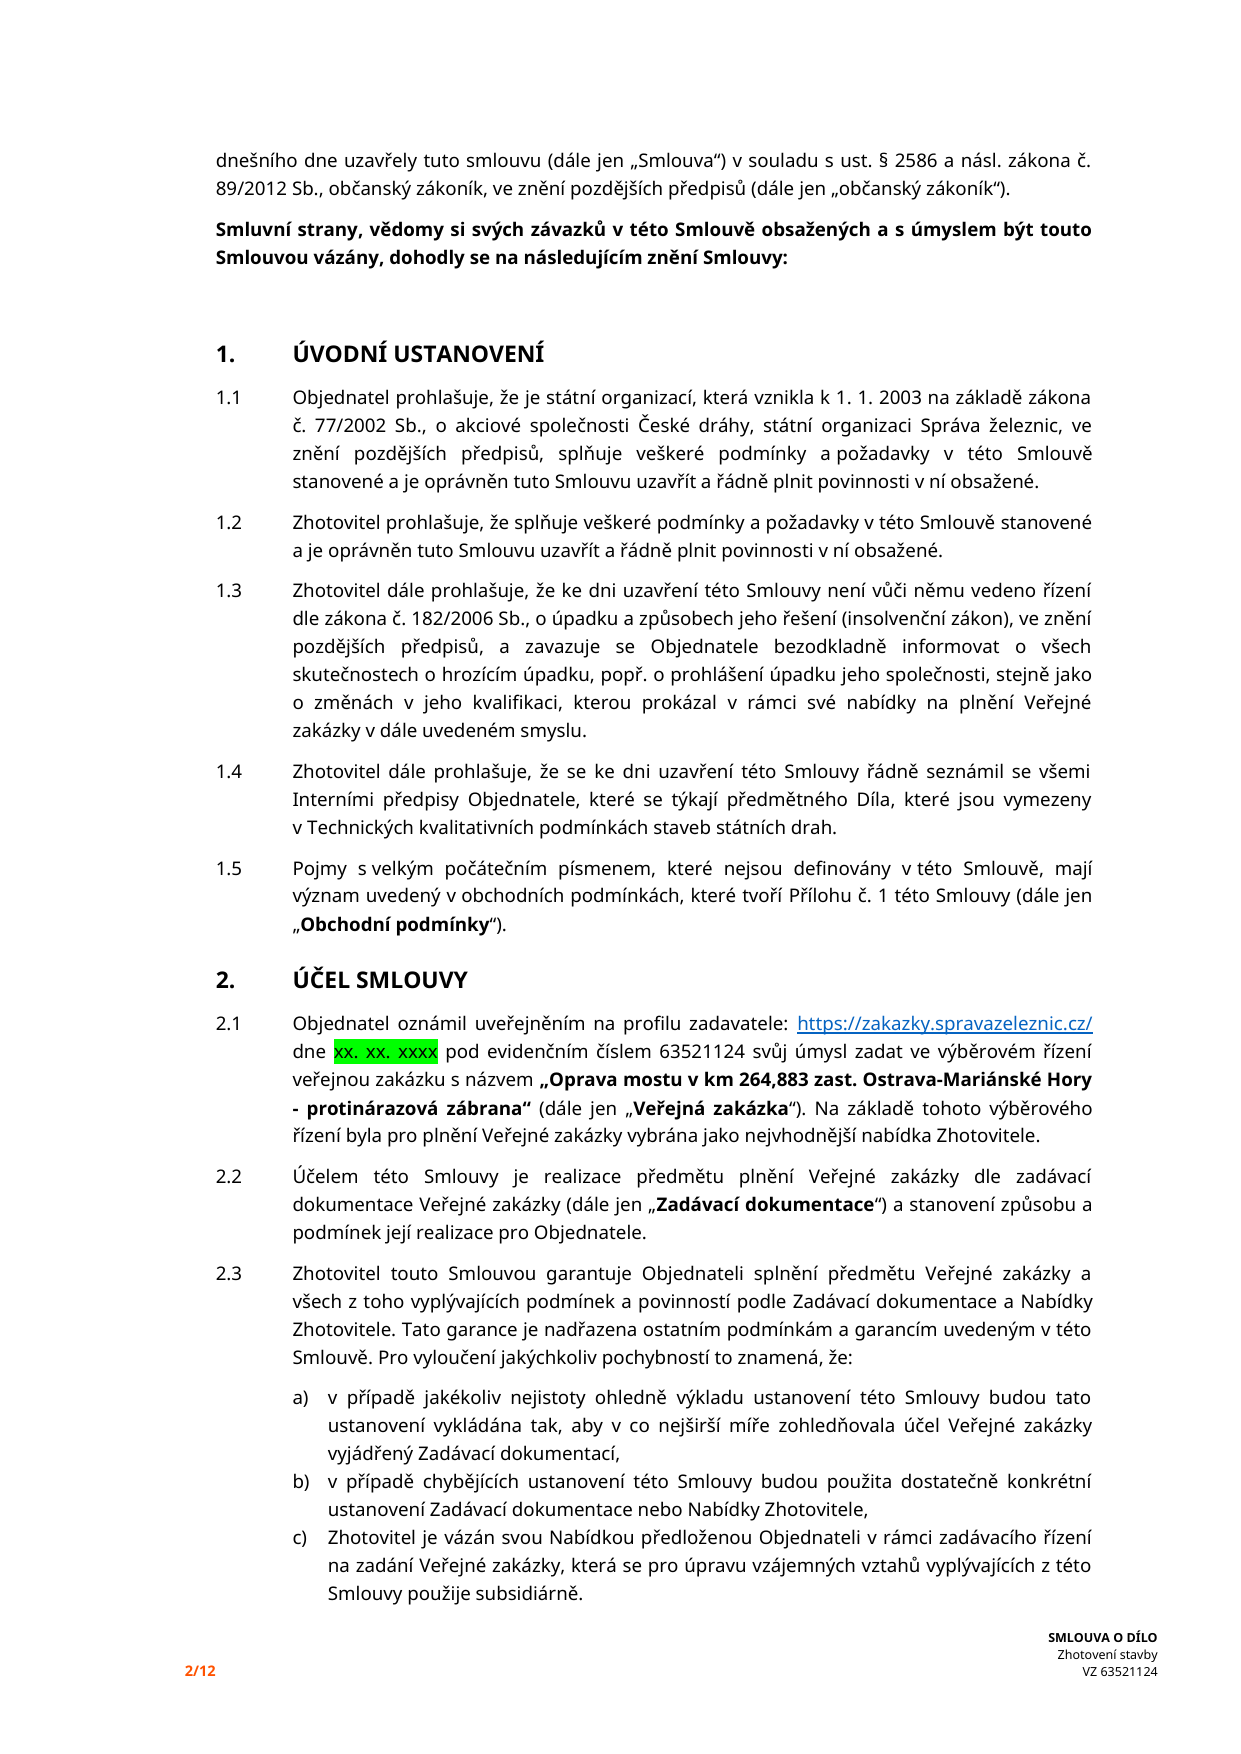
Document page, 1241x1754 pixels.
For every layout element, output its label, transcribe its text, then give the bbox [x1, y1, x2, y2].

text Zhotovitel prohlašuje, že splňuje veškeré podmínky a požadavky v této Smlouvě stanovené a je oprávněn tuto Smlouvu uzavřít a řádně plnit povinnosti v ní obsažené. [216, 509, 1093, 563]
text Pojmy s velkým počátečním písmenem, které nejsou definovány v této Smlouvě, mají význam uvedený v obchodních podmínkách, které tvoří Přílohu č. 1 této Smlouvy (dále jen „Obchodní podmínky“). [216, 855, 1093, 936]
text Zhotovitel dále prohlašuje, že ke dni uzavření této Smlouvy není vůči němu vedeno řízení dle zákona č. 182/2006 Sb., o úpadku a způsobech jeho řešení (insolvenční zákon), ve znění pozdějších předpisů, a zavazuje se Objednatele bezodkladně informovat o všech skutečnostech o hrozícím úpadku, popř. o prohlášení úpadku jeho společnosti, stejně jako o změnách v jeho kvalifikaci, kterou prokázal v rámci své nabídky na plnění Veřejné zakázky v dále uvedeném smyslu. [216, 578, 1093, 743]
text Zhotovitel touto Smlouvou garantuje Objednateli splnění předmětu Veřejné zakázky a všech z toho vyplývajících podmínek a povinností podle Zadávací dokumentace a Nabídky Zhotovitele. Tato garance je nadřazena ostatním podmínkám a garancím uvedeným v této Smlouvě. Pro vyloučení jakýchkoliv pochybností to znamená, že: [216, 1260, 1093, 1369]
text dnešního dne uzavřely tuto smlouvu (dále jen „Smlouva“) v souladu s ust. § 2586 a násl. zákona č. 89/2012 Sb., občanský zákoník, ve znění pozdějších předpisů (dále jen „občanský zákoník“). [216, 147, 1093, 201]
text Objednatel oznámil uveřejněním na profilu zadavatele: https://zakazky.spravazeleznic.cz/ dne xx. xx. xxxx pod evidenčním číslem 63521124 svůj úmysl zadat ve výběrovém řízení veřejnou zakázku s názvem „Oprava mostu v km 264,883 zast. Ostrava-Mariánské Hory - protinárazová zábrana“ (dále jen „Veřejná zakázka“). Na základě tohoto výběrového řízení byla pro plnění Veřejné zakázky vybrána jako nejvhodnější nabídka Zhotovitele. [216, 1011, 1093, 1148]
text Zhotovitel dále prohlašuje, že se ke dni uzavření této Smlouvy řádně seznámil se všemi Interními předpisy Objednatele, které se týkají předmětného Díla, které jsou vymezeny v Technických kvalitativních podmínkách staveb státních drah. [216, 758, 1093, 840]
text v případě jakékoliv nejistoty ohledně výkladu ustanovení této Smlouvy budou tato ustanovení vykládána tak, aby v co nejširší míře zohledňovala účel Veřejné zakázky vyjádřený Zadávací dokumentací, [292, 1384, 1093, 1466]
text Objednatel prohlašuje, že je státní organizací, která vznikla k 1. 1. 2003 na základě zákona č. 77/2002 Sb., o akciové společnosti České dráhy, státní organizaci Správa železnic, ve znění pozdějších předpisů, splňuje veškeré podmínky a požadavky v této Smlouvě stanovené a je oprávněn tuto Smlouvu uzavřít a řádně plnit povinnosti v ní obsažené. [216, 384, 1093, 494]
text Účelem této Smlouvy je realizace předmětu plnění Veřejné zakázky dle zadávací dokumentace Veřejné zakázky (dále jen „Zadávací dokumentace“) a stanovení způsobu a podmínek její realizace pro Objednatele. [216, 1163, 1093, 1245]
text ÚČEL SMLOUVY [216, 964, 1093, 995]
text ÚVODNÍ USTANOVENÍ [216, 338, 1093, 369]
text v případě chybějících ustanovení této Smlouvy budou použita dostatečně konkrétní ustanovení Zadávací dokumentace nebo Nabídky Zhotovitele, [292, 1468, 1093, 1522]
text Zhotovitel je vázán svou Nabídkou předloženou Objednateli v rámci zadávacího řízení na zadání Veřejné zakázky, která se pro úpravu vzájemných vztahů vyplývajících z této Smlouvy použije subsidiárně. [292, 1524, 1093, 1606]
text Smluvní strany, vědomy si svých závazků v této Smlouvě obsažených a s úmyslem být touto Smlouvou vázány, dohodly se na následujícím znění Smlouvy: [216, 216, 1093, 269]
